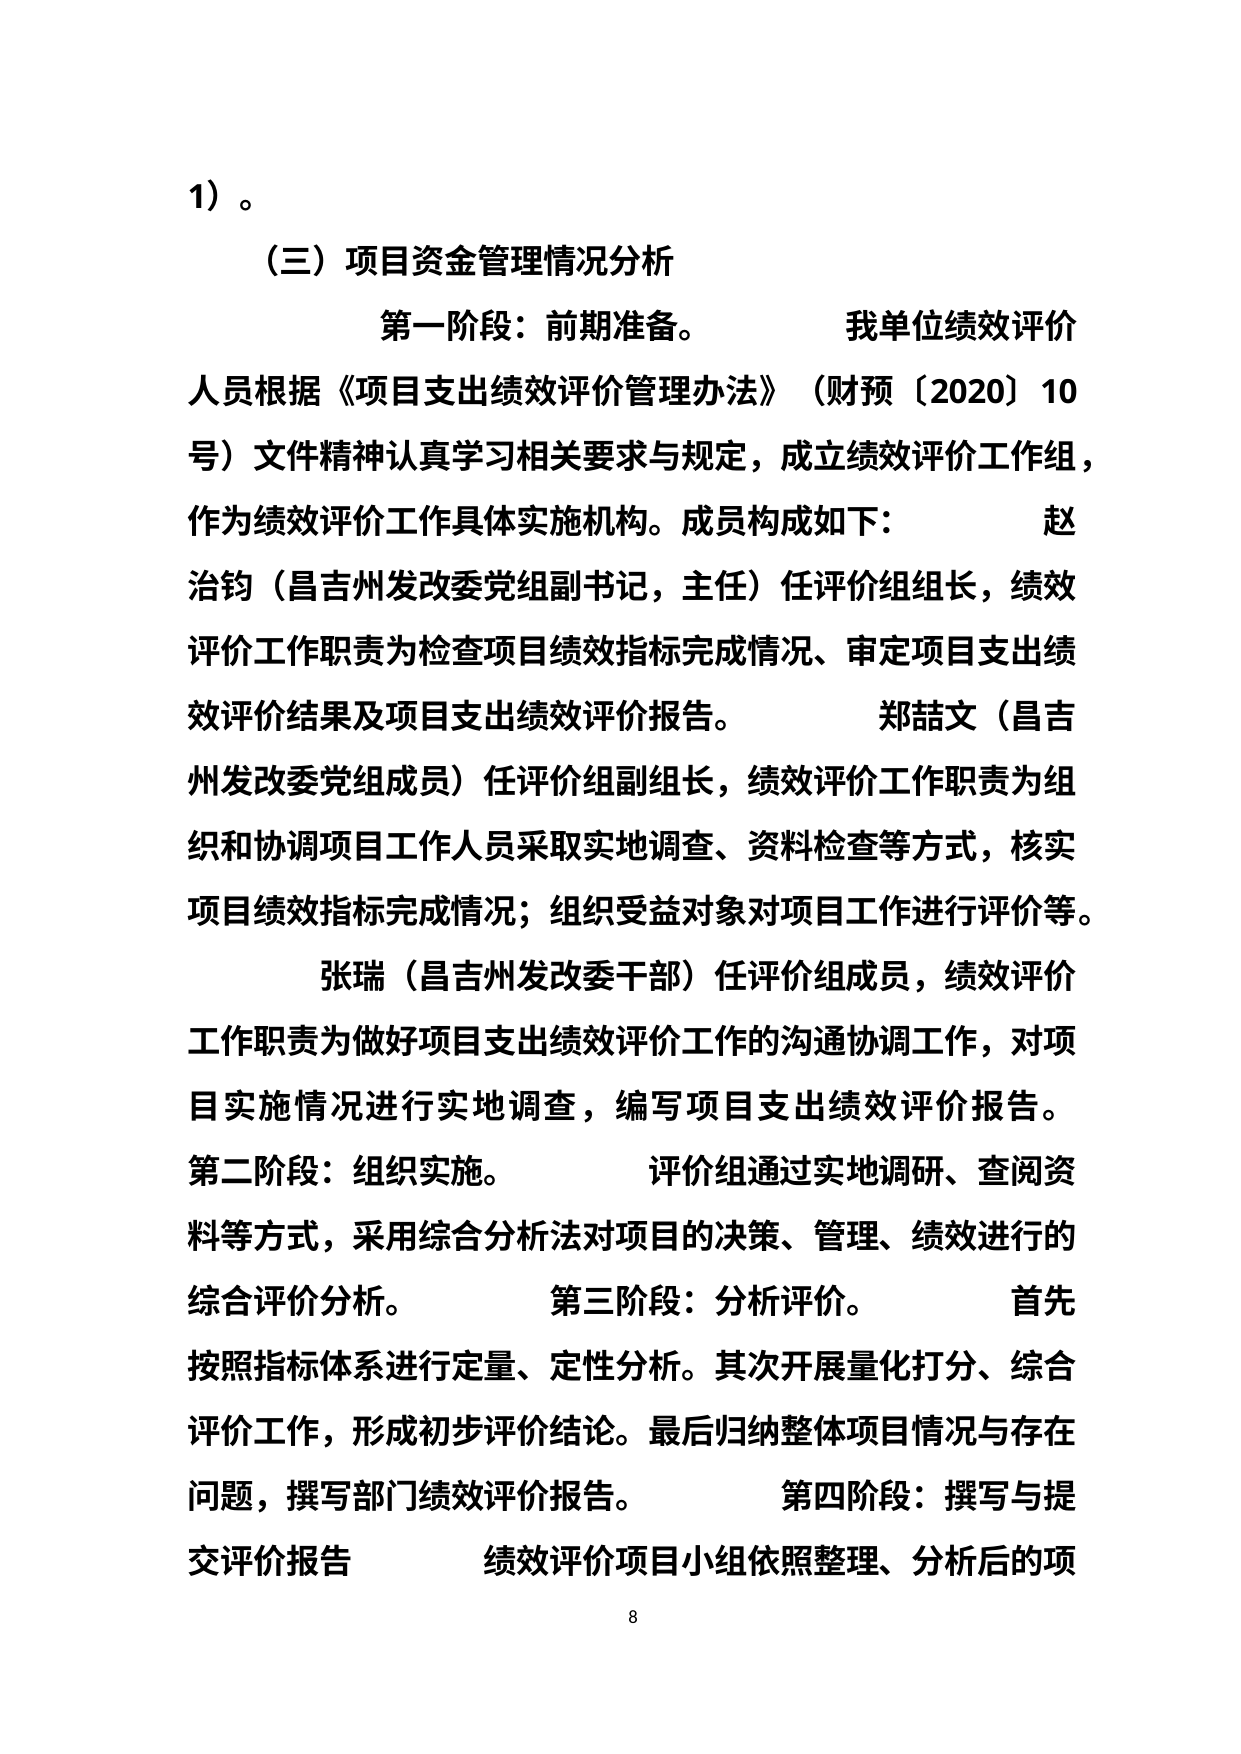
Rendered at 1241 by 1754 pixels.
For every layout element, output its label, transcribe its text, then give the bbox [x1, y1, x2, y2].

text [187, 292, 1078, 1592]
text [187, 162, 1078, 227]
text （三）项目资金管理情况分析 [187, 227, 1078, 292]
